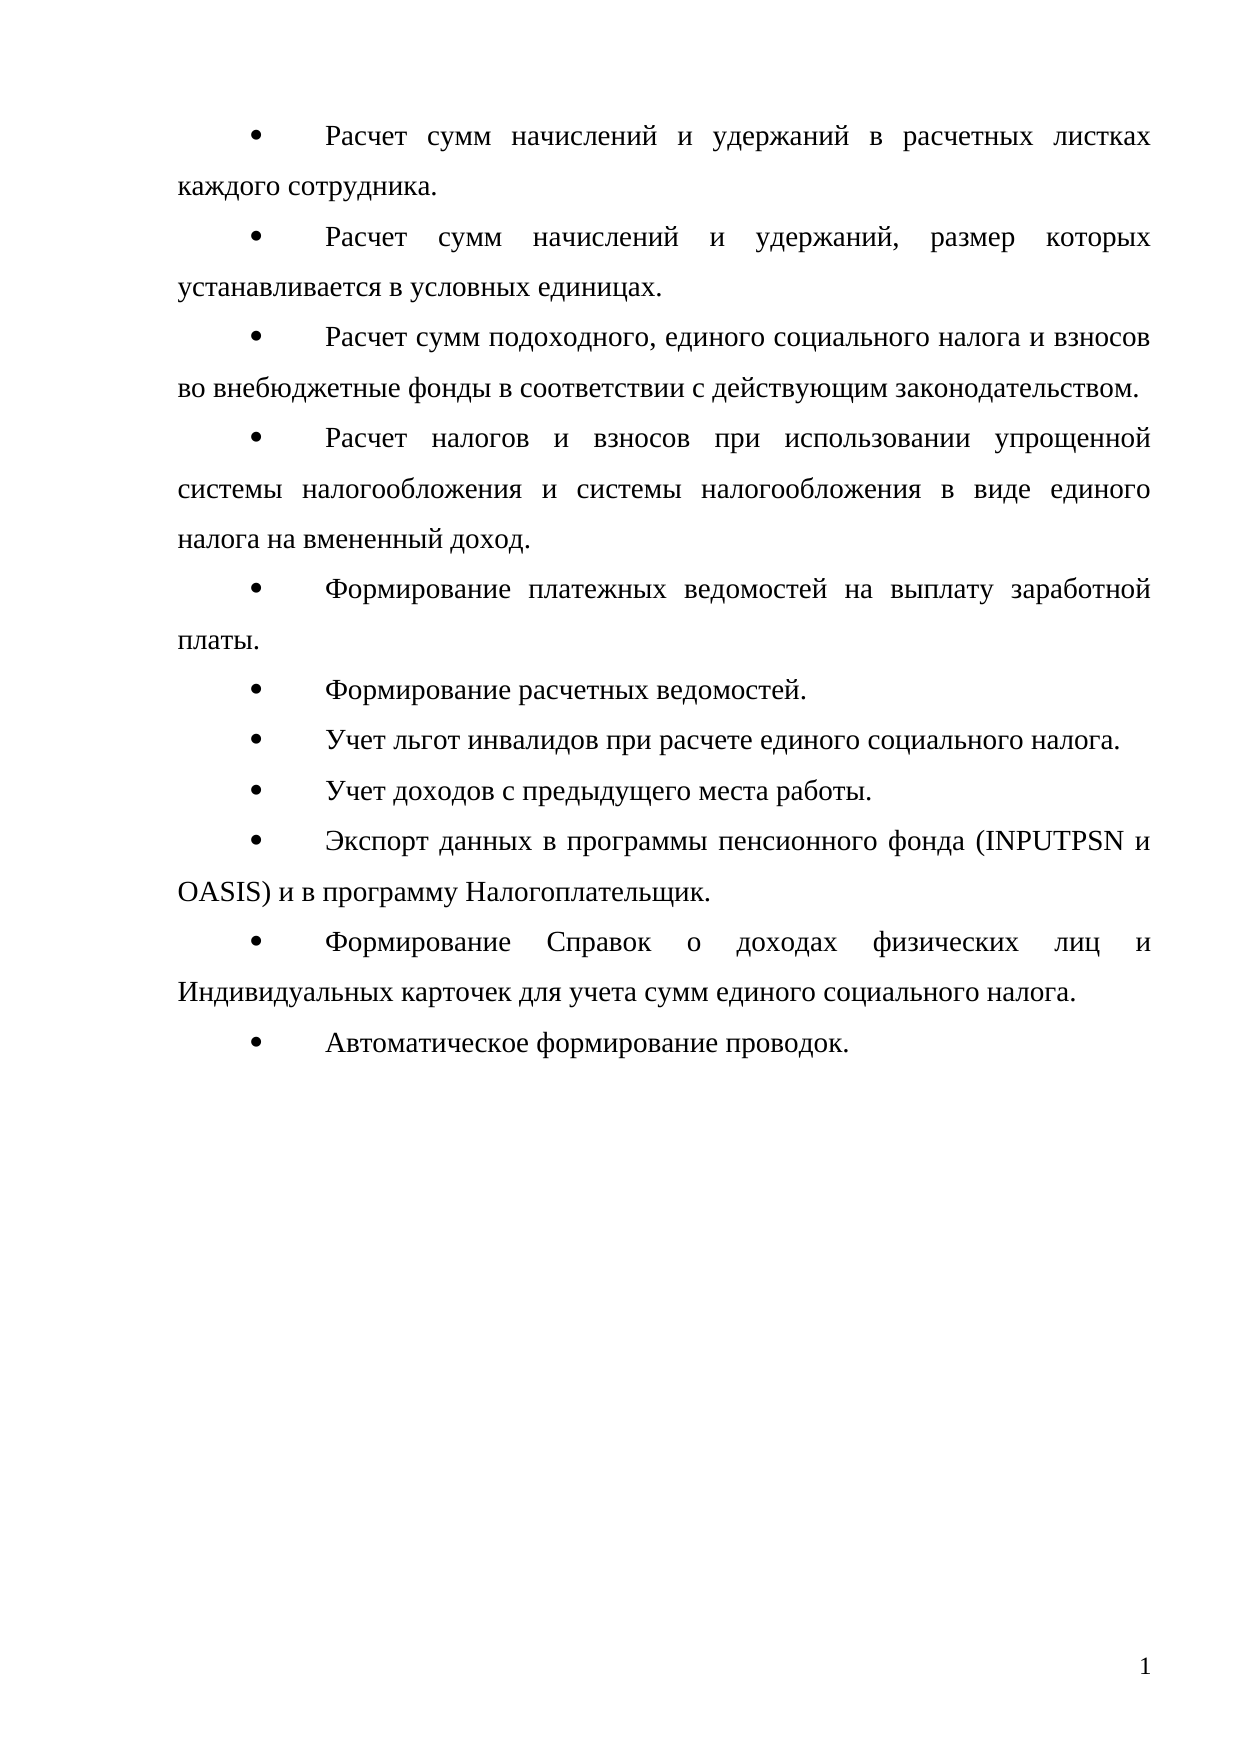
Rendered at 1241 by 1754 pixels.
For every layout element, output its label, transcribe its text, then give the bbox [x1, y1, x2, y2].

list Расчет сумм начислений и удержаний в расчетных листках каждого сотрудника. [177, 118, 1152, 202]
list Учет доходов с предыдущего места работы. [177, 773, 1152, 807]
list Формирование платежных ведомостей на выплату заработной платы. [177, 571, 1152, 655]
list Расчет сумм начислений и удержаний, размер которых устанавливается в условных единицах. [177, 219, 1152, 303]
list Расчет сумм подоходного, единого социального налога и взносов во внебюджетные фонды в соответствии с действующим законодательством. [177, 319, 1152, 403]
list Расчет налогов и взносов при использовании упрощенной системы налогообложения и системы налогообложения в виде единого налога на вмененный доход. [177, 420, 1152, 554]
list Экспорт данных в программы пенсионного фонда (INPUTPSN и OASIS) и в программу Налогоплательщик. [177, 823, 1152, 907]
list Учет льгот инвалидов при расчете единого социального налога. [177, 722, 1152, 756]
list Формирование Справок о доходах физических лиц и Индивидуальных карточек для учета сумм единого социального налога. [177, 924, 1152, 1008]
list Автоматическое формирование проводок. [177, 1025, 1152, 1058]
list Формирование расчетных ведомостей. [177, 672, 1152, 706]
